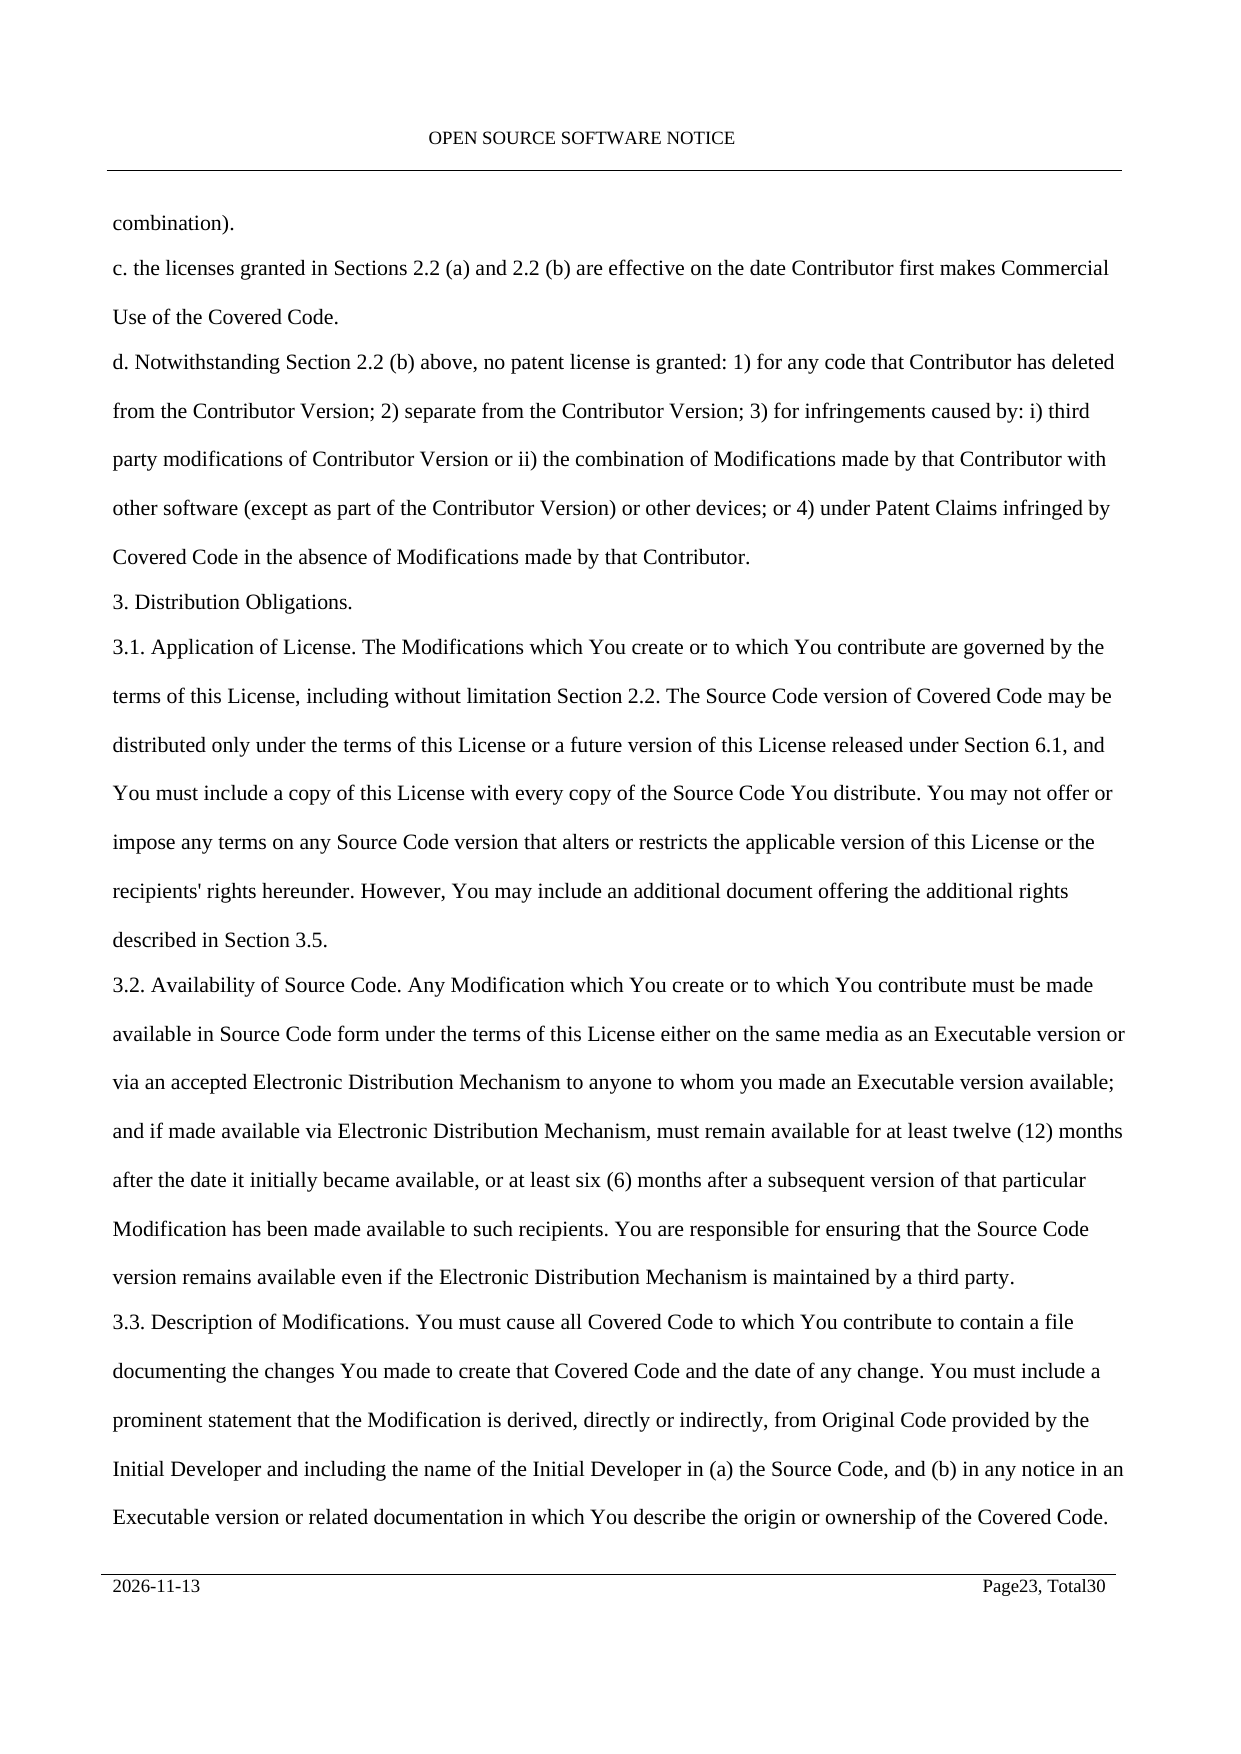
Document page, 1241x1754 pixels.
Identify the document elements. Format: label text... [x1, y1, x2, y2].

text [112, 206, 1128, 239]
text 3.2. Availability of Source Code. Any Modification which You create or to which You contribute must be made available in Source Code form under the terms of this License either on the same media as an Executable version or via an accepted Electronic Distribution Mechanism to anyone to whom you made an Executable version available; and if made available via Electronic Distribution Mechanism, must remain available for at least twelve (12) months after the date it initially became available, or at least six (6) months after a subsequent version of that particular Modification has been made available to such recipients. You are responsible for ensuring that the Source Code version remains available even if the Electronic Distribution Mechanism is maintained by a third party. [112, 968, 1128, 1293]
text d. Notwithstanding Section 2.2 (b) above, no patent license is granted: 1) for any code that Contributor has deleted from the Contributor Version; 2) separate from the Contributor Version; 3) for infringements caused by: i) third party modifications of Contributor Version or ii) the combination of Modifications made by that Contributor with other software (except as part of the Contributor Version) or other devices; or 4) under Patent Claims infringed by Covered Code in the absence of Modifications made by that Contributor. [112, 345, 1128, 573]
text 3. Distribution Obligations. [112, 585, 1128, 618]
text 3.3. Description of Modifications. You must cause all Covered Code to which You contribute to contain a file documenting the changes You made to create that Covered Code and the date of any change. You must include a prominent statement that the Modification is derived, directly or indirectly, from Original Code provided by the Initial Developer and including the name of the Initial Developer in (a) the Source Code, and (b) in any notice in an Executable version or related documentation in which You describe the origin or ownership of the Covered Code. [112, 1306, 1128, 1533]
text c. the licenses granted in Sections 2.2 (a) and 2.2 (b) are effective on the date Contributor first makes Commercial Use of the Covered Code. [112, 251, 1128, 333]
text 3.1. Application of License. The Modifications which You create or to which You contribute are governed by the terms of this License, including without limitation Section 2.2. The Source Code version of Covered Code may be distributed only under the terms of this License or a future version of this License released under Section 6.1, and You must include a copy of this License with every copy of the Source Code You distribute. You may not offer or impose any terms on any Source Code version that alters or restricts the applicable version of this License or the recipients' rights hereunder. However, You may include an additional document offering the additional rights described in Section 3.5. [112, 631, 1128, 956]
